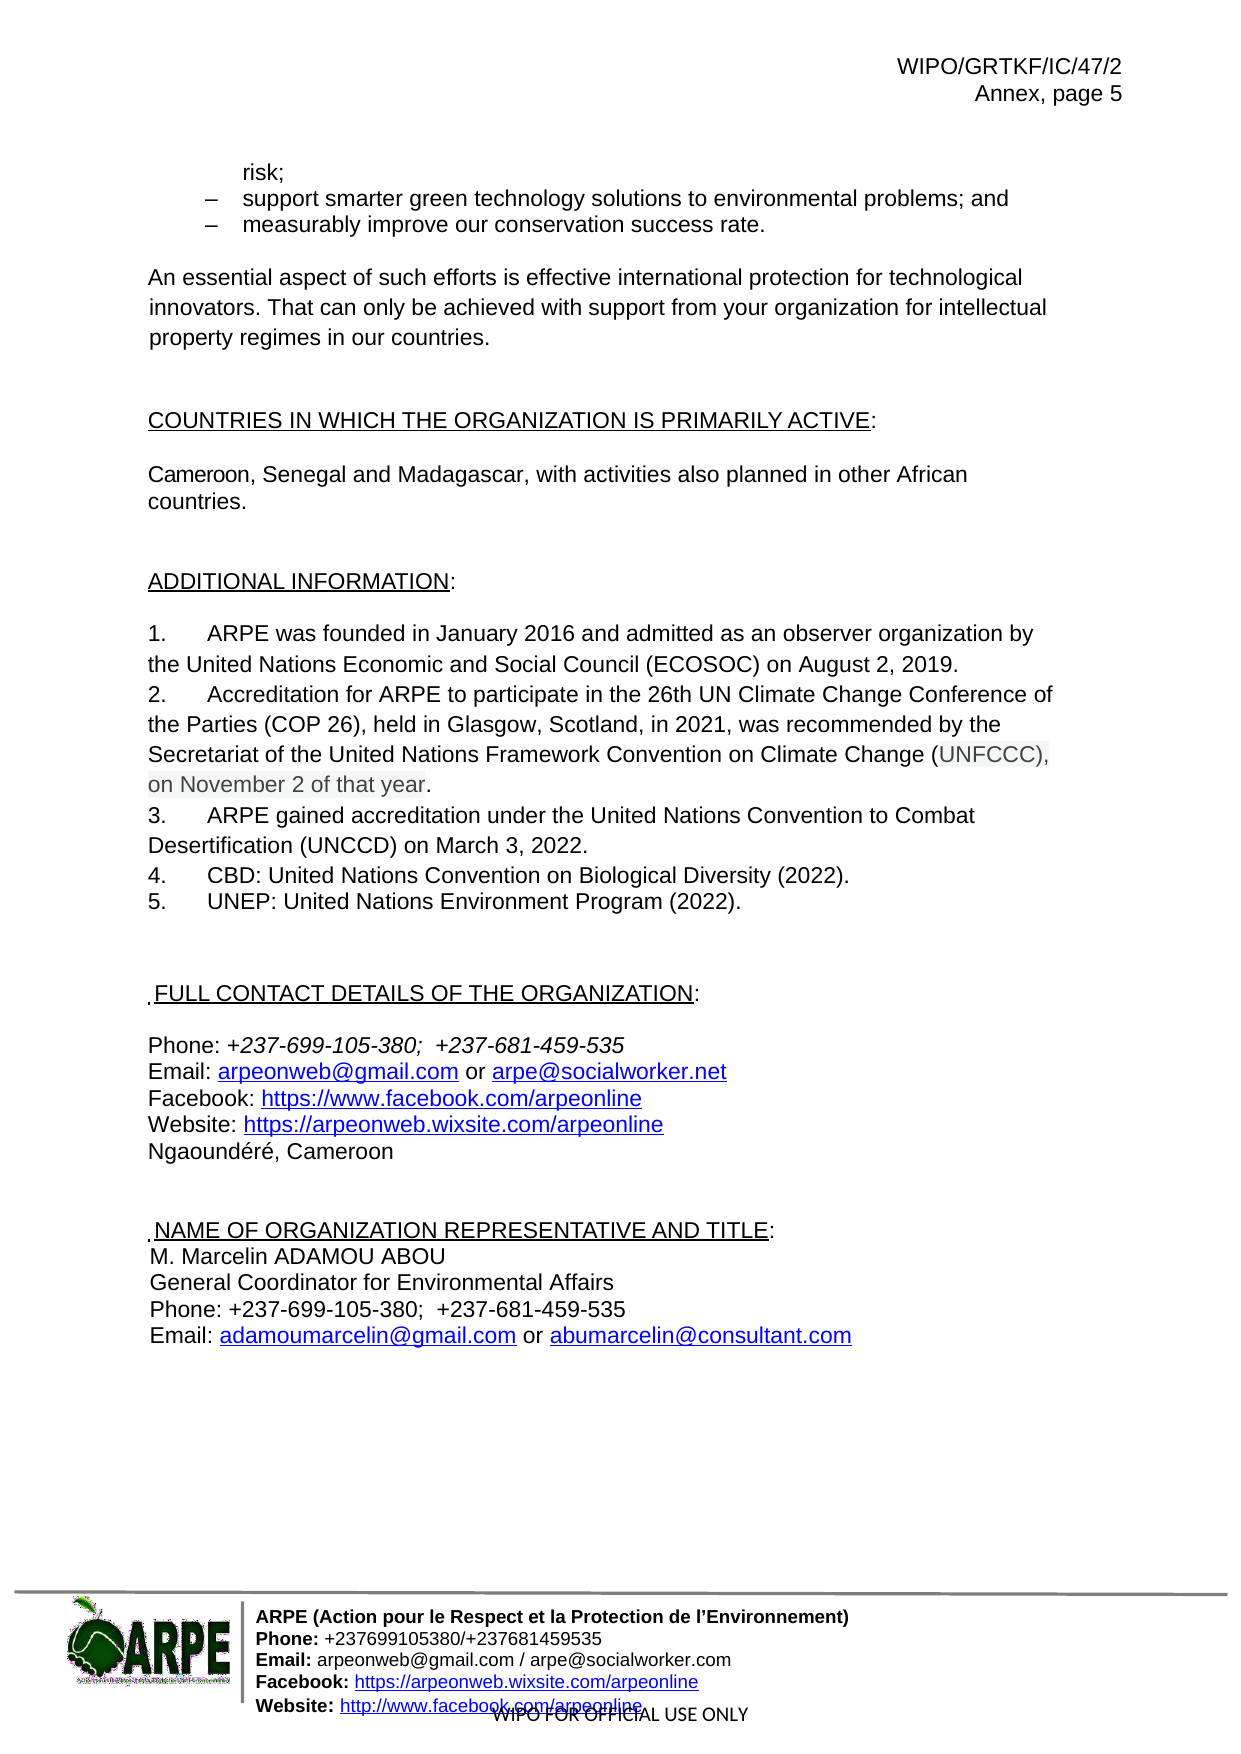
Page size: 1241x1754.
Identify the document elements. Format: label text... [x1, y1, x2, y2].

subtitle Full contact details of the Organization: [148, 967, 1122, 1006]
text M. Marcelin ADAMOU ABOU [149, 1243, 1122, 1269]
text Cameroon, Senegal and Madagascar, with activities also planned in other African countries. [148, 461, 1058, 514]
picture [66, 1596, 230, 1687]
list CBD: United Nations Convention on Biological Diversity (2022). [148, 862, 1122, 888]
text Email: arpeonweb@gmail.com or arpe@socialworker.net [148, 1059, 1122, 1085]
text Website: https://arpeonweb.wixsite.com/arpeonline [148, 1111, 1122, 1138]
list ARPE gained accreditation under the United Nations Convention to Combat Desertification (UNCCD) on March 3, 2022. [148, 802, 1058, 858]
list UNEP: United Nations Environment Program (2022). [148, 888, 1122, 915]
list lead conservation efforts of sufficient scale to salvage biodiverse species at greatest risk; [205, 158, 1122, 185]
subtitle Countries in which the Organization is primarily active: [148, 407, 1122, 434]
text Phone: +237-699-105-380; +237-681-459-535 [149, 1296, 1122, 1322]
list ARPE was founded in January 2016 and admitted as an observer organization by the United Nations Economic and Social Council (ECOSOC) on August 2, 2019. [148, 620, 1058, 677]
subtitle Additional Information: [148, 568, 1122, 594]
text Facebook: https://www.facebook.com/arpeonline [148, 1085, 1122, 1111]
text An essential aspect of such efforts is effective international protection for technological innovators. That can only be achieved with support from your organization for intellectual property regimes in our countries. [148, 264, 1122, 351]
text General Coordinator for Environmental Affairs [149, 1269, 1122, 1296]
list support smarter green technology solutions to environmental problems; and [205, 185, 1122, 211]
text Ngaoundéré, Cameroon [148, 1138, 1122, 1164]
list Accreditation for ARPE to participate in the 26th UN Climate Change Conference of the Parties (COP 26), held in Glasgow, Scotland, in 2021, was recommended by the Secretariat of the United Nations Framework Convention on Climate Change (UNFCCC), on November 2 of that year. [148, 681, 1058, 798]
text Email: adamoumarcelin@gmail.com or abumarcelin@consultant.com [149, 1322, 1122, 1348]
list measurably improve our conservation success rate. [205, 211, 1122, 238]
subtitle Name of Organization Representative and Title: [148, 1217, 1122, 1243]
text Phone: +237-699-105-380; +237-681-459-535 [148, 1032, 1122, 1059]
